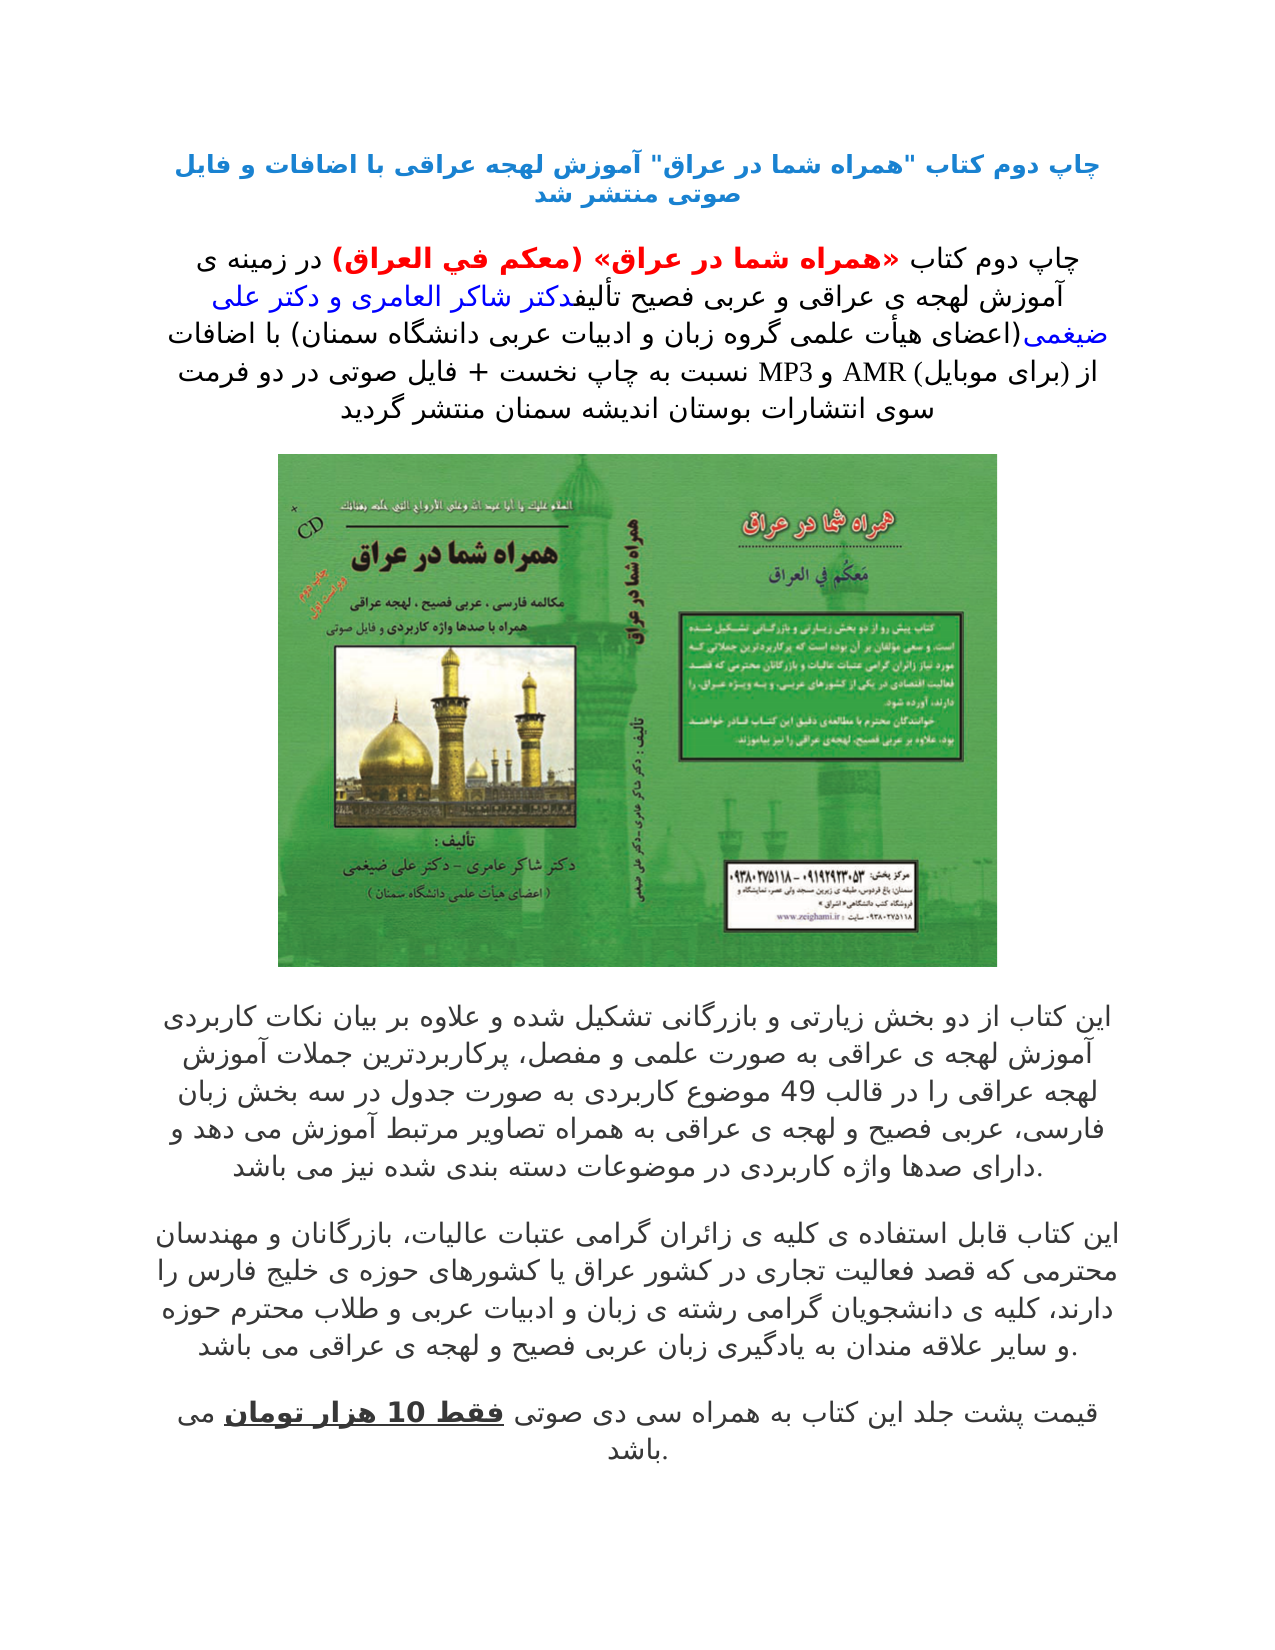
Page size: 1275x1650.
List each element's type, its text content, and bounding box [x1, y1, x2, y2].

text قیمت پشت جلد این کتاب به همراه سی دی صوتی فقط 10 هزار تومان می باشد. [150, 1391, 1125, 1466]
text این کتاب از دو بخش زیارتی و بازرگانی تشکیل شده و علاوه بر بیان نکات کاربردی آموزش لهجه ی عراقی به صورت علمی و مفصل، پرکاربردترین جملات آموزش لهجه عراقی را در قالب 49 موضوع کاربردی به صورت جدول در سه بخش زبان فارسی، عربی فصیح و لهجه ی عراقی به همراه تصاویر مرتبط آموزش می دهد و دارای صدها واژه کاربردی در موضوعات دسته بندی شده نیز می باشد. [150, 995, 1125, 1183]
text چاپ دوم کتاب "همراه شما در عراق" آموزش لهجه عراقی با اضافات و فایل صوتی منتشر شد [150, 150, 1125, 208]
text این کتاب قابل استفاده ی کلیه ی زائران گرامی عتبات عالیات، بازرگانان و مهندسان محترمی که قصد فعالیت تجاری در کشور عراق یا کشورهای حوزه ی خلیج فارس را دارند، کلیه ی دانشجویان گرامی رشته ی زبان و ادبیات عربی و طلاب محترم حوزه و سایر علاقه مندان به یادگیری زبان عربی فصیح و لهجه ی عراقی می باشد. [150, 1212, 1125, 1362]
picture [278, 454, 998, 967]
text چاپ دوم کتاب «همراه شما در عراق» (معكم في العراق) در زمینه ی آموزش لهجه ی عراقی و عربی فصیح تألیفدکتر شاکر العامری و دکتر علی ضیغمی(اعضای هيأت علمی گروه زبان و ادبیات عربی دانشگاه سمنان) با اضافات نسبت به چاپ نخست + فایل صوتی در دو فرمت MP3 و AMR (برای موبایل) از سوی انتشارات بوستان اندیشه سمنان منتشر گردید [150, 237, 1125, 425]
